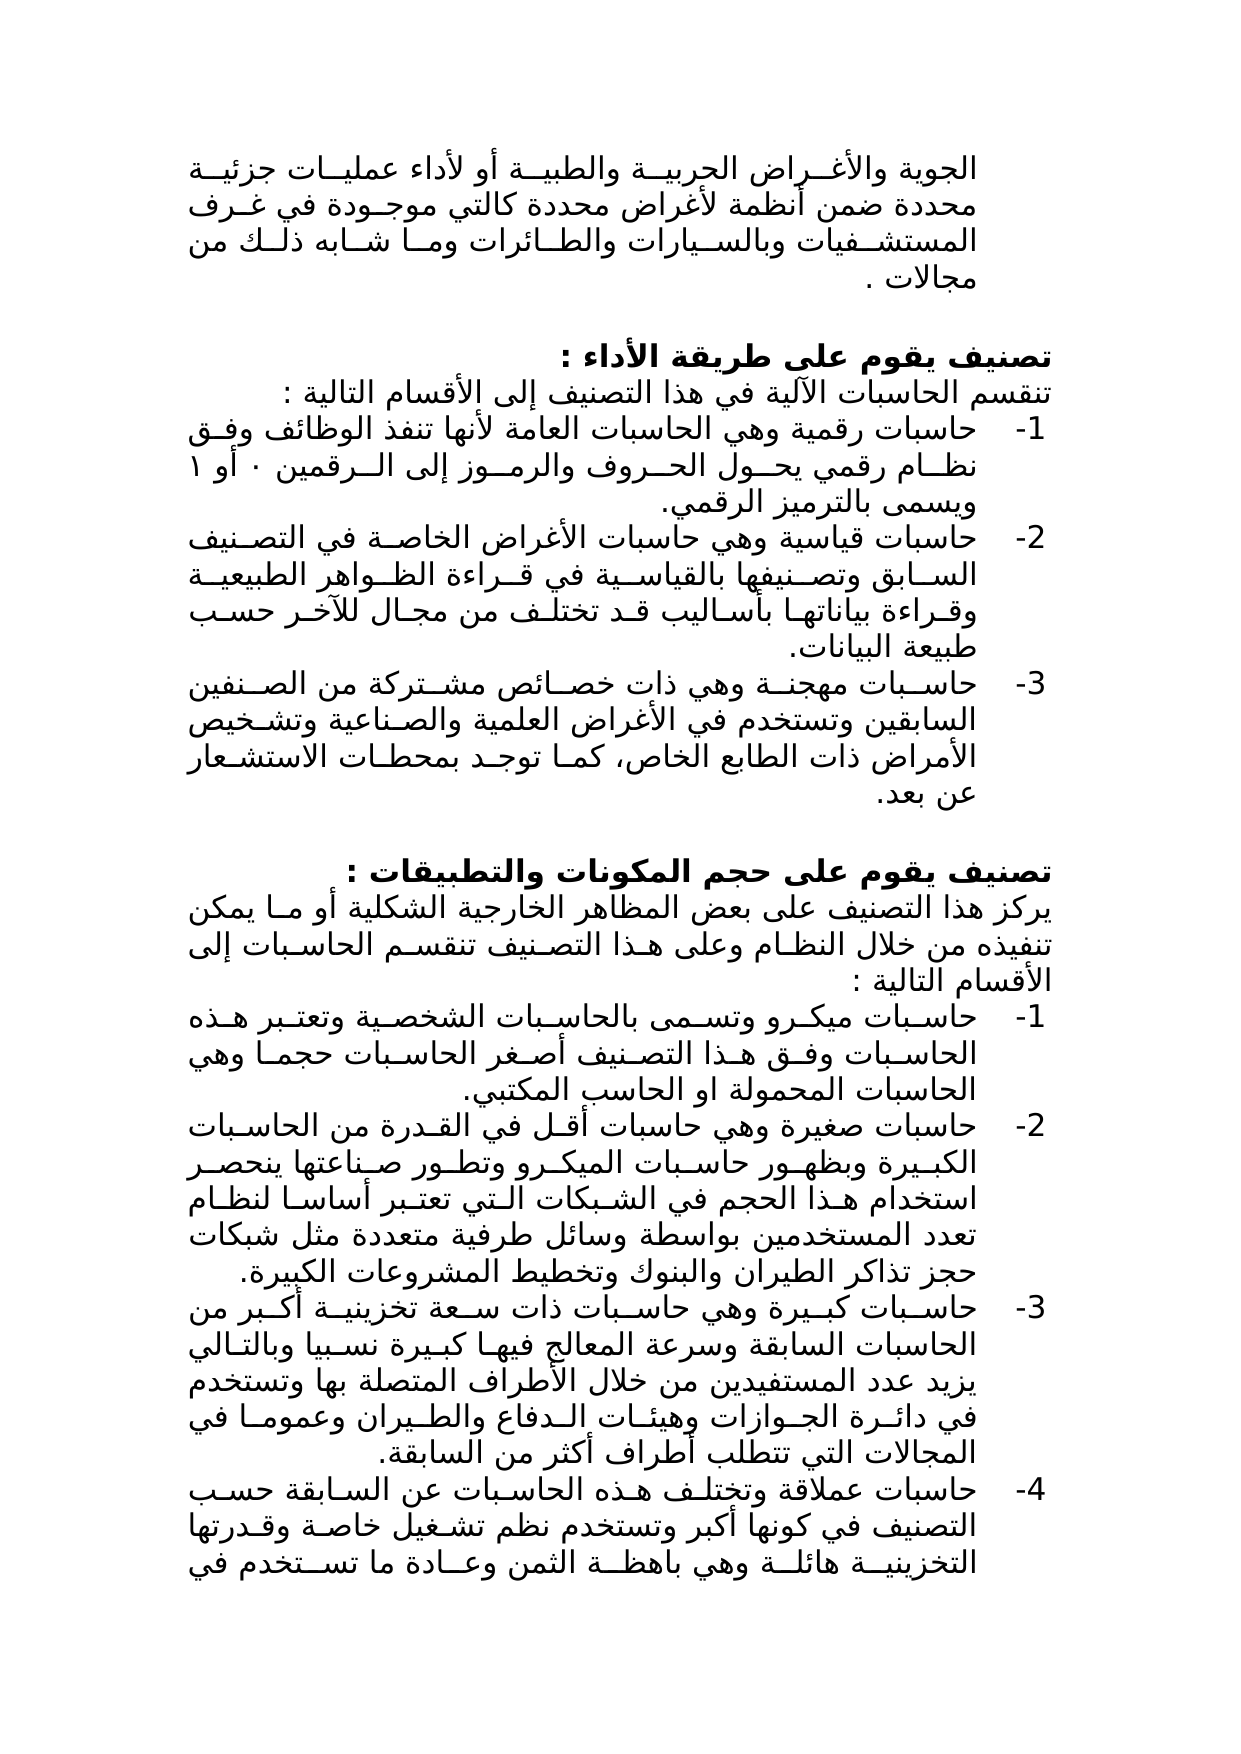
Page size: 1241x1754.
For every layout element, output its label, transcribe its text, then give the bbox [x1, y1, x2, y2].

text تصنيف يقوم على طريقة الأداء : [187, 338, 1053, 374]
text تصنيف يقوم على حجم المكونات والتطبيقات : [187, 853, 1053, 889]
list حاسبات ميكرو وتسمى بالحاسبات الشخصية وتعتبر هذه الحاسبات وفق هذا التصنيف أصغر الحاسبات حجما وهي الحاسبات المحمولة او الحاسب المكتبي. [187, 999, 1015, 1108]
text تنقسم الحاسبات الآلية في هذا التصنيف إلى الأقسام التالية : [187, 374, 1053, 411]
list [187, 150, 1015, 295]
list حاسبات قياسية وهي حاسبات الأغراض الخاصة في التصنيف السابق وتصنيفها بالقياسية في قراءة الظواهر الطبيعية وقراءة بياناتها بأساليب قد تختلف من مجال للآخر حسب طبيعة البيانات. [187, 520, 1015, 665]
list حاسبات مهجنة وهي ذات خصائص مشتركة من الصنفين السابقين وتستخدم في الأغراض العلمية والصناعية وتشخيص الأمراض ذات الطابع الخاص، كما توجد بمحطات الاستشعار عن بعد. [187, 665, 1015, 811]
text يركز هذا التصنيف على بعض المظاهر الخارجية الشكلية أو ما يمكن تنفيذه من خلال النظام وعلى هذا التصنيف تنقسم الحاسبات إلى الأقسام التالية : [187, 889, 1053, 999]
list حاسبات كبيرة وهي حاسبات ذات سعة تخزينية أكبر من الحاسبات السابقة وسرعة المعالج فيها كبيرة نسبيا وبالتالي يزيد عدد المستفيدين من خلال الأطراف المتصلة بها وتستخدم في دائرة الجوازات وهيئات الدفاع والطيران وعموما في المجالات التي تتطلب أطراف أكثر من السابقة. [187, 1289, 1015, 1471]
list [187, 1471, 1015, 1580]
list حاسبات رقمية وهي الحاسبات العامة لأنها تنفذ الوظائف وفق نظام رقمي يحول الحروف والرموز إلى الرقمين ٠ أو ١ ويسمى بالترميز الرقمي. [187, 411, 1015, 520]
list حاسبات صغيرة وهي حاسبات أقل في القدرة من الحاسبات الكبيرة وبظهور حاسبات الميكرو وتطور صناعتها ينحصر استخدام هذا الحجم في الشبكات التي تعتبر أساسا لنظام تعدد المستخدمين بواسطة وسائل طرفية متعددة مثل شبكات حجز تذاكر الطيران والبنوك وتخطيط المشروعات الكبيرة. [187, 1108, 1015, 1289]
